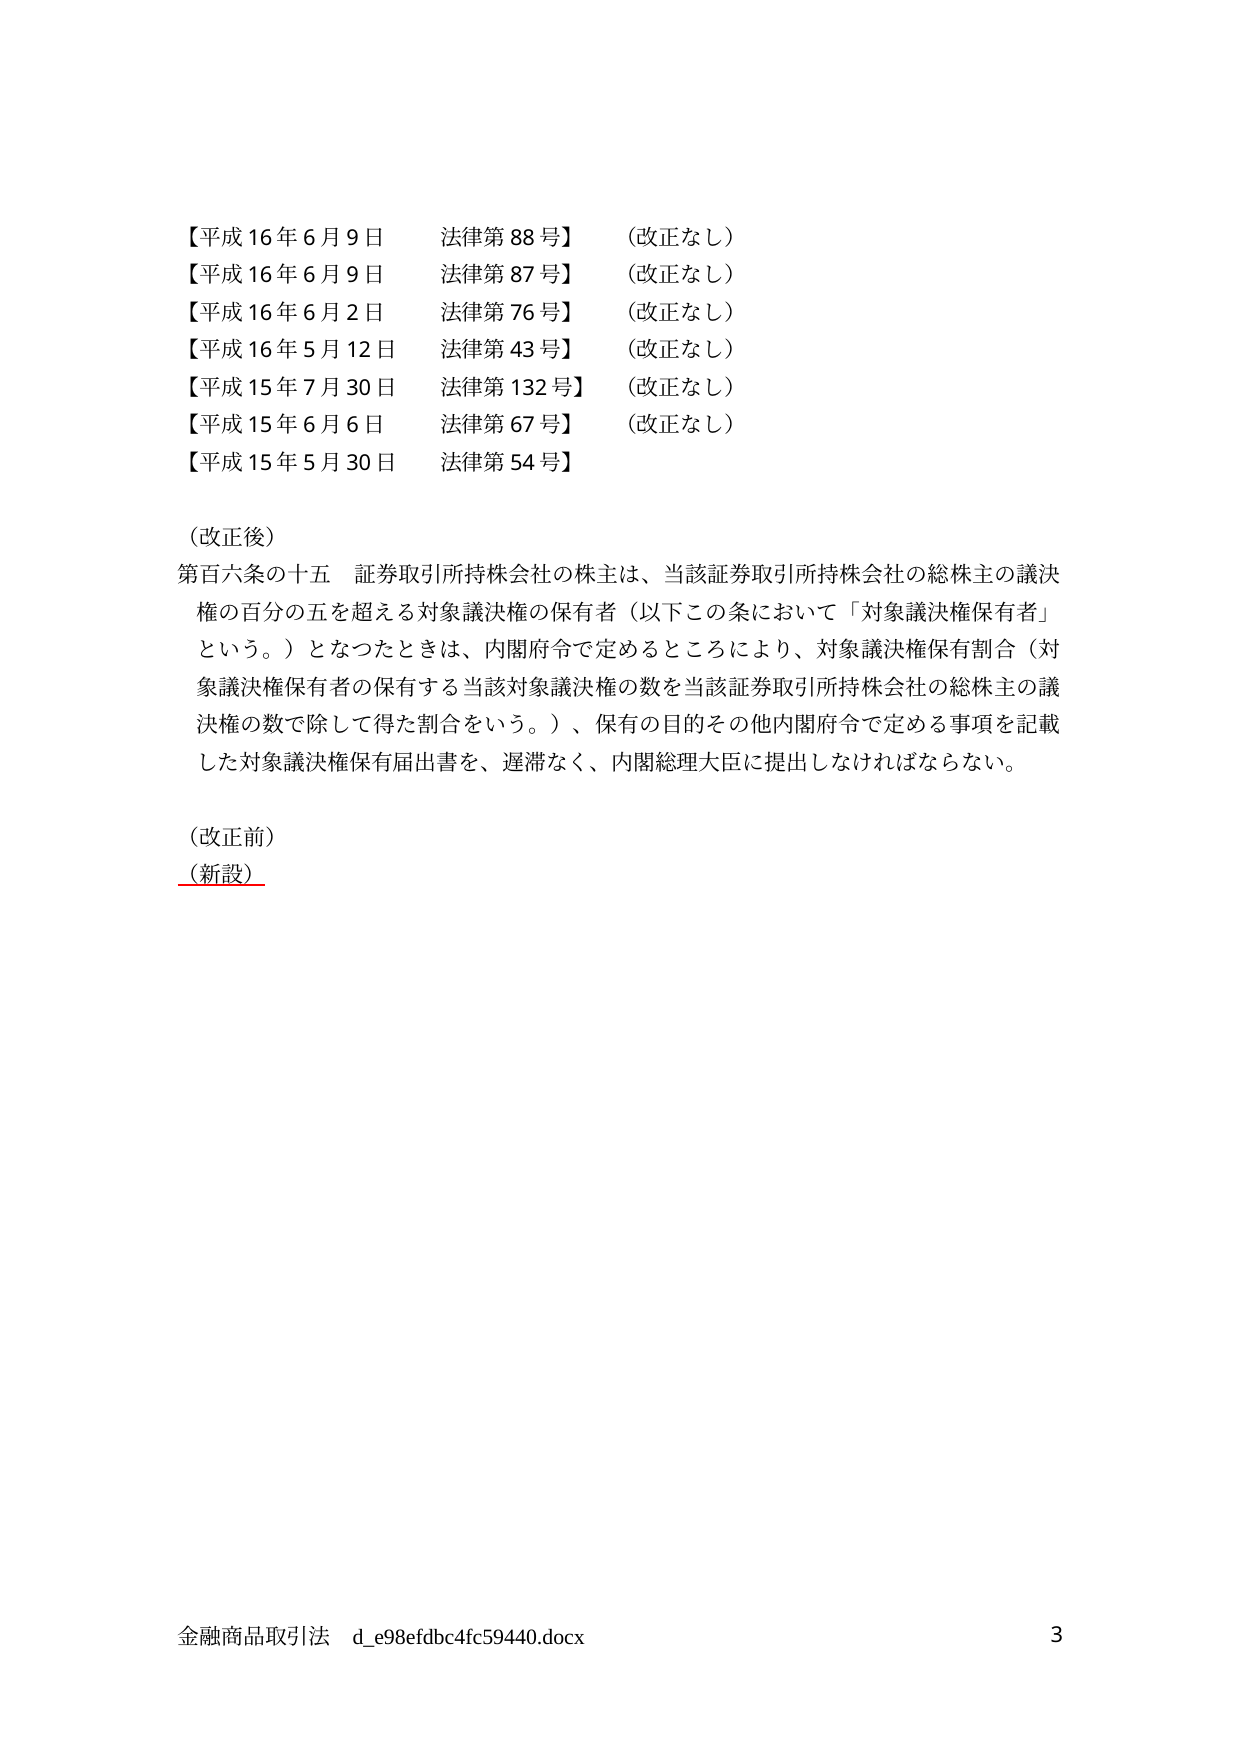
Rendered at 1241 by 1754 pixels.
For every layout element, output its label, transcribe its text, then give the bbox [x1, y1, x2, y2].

text （新設） [177, 854, 1063, 892]
text （改正前） [177, 817, 1063, 854]
text 【平成16年6月9日 法律第87号】 （改正なし） [177, 254, 1063, 292]
text （改正後） [177, 517, 1063, 554]
text 【平成16年6月2日 法律第76号】 （改正なし） [177, 292, 1063, 329]
text 【平成16年6月9日 法律第88号】 （改正なし） [177, 217, 1063, 254]
text 【平成15年5月30日 法律第54号】 [177, 442, 1063, 479]
text 第百六条の十五 証券取引所持株会社の株主は、当該証券取引所持株会社の総株主の議決権の百分の五を超える対象議決権の保有者（以下この条において「対象議決権保有者」という。）となつたときは、内閣府令で定めるところにより、対象議決権保有割合（対象議決権保有者の保有する当該対象議決権の数を当該証券取引所持株会社の総株主の議決権の数で除して得た割合をいう。）、保有の目的その他内閣府令で定める事項を記載した対象議決権保有届出書を、遅滞なく、内閣総理大臣に提出しなければならない。 [177, 554, 1063, 779]
text 【平成15年6月6日 法律第67号】 （改正なし） [177, 404, 1063, 442]
text 【平成15年7月30日 法律第132号】 （改正なし） [177, 367, 1063, 404]
text 【平成16年5月12日 法律第43号】 （改正なし） [177, 329, 1063, 367]
